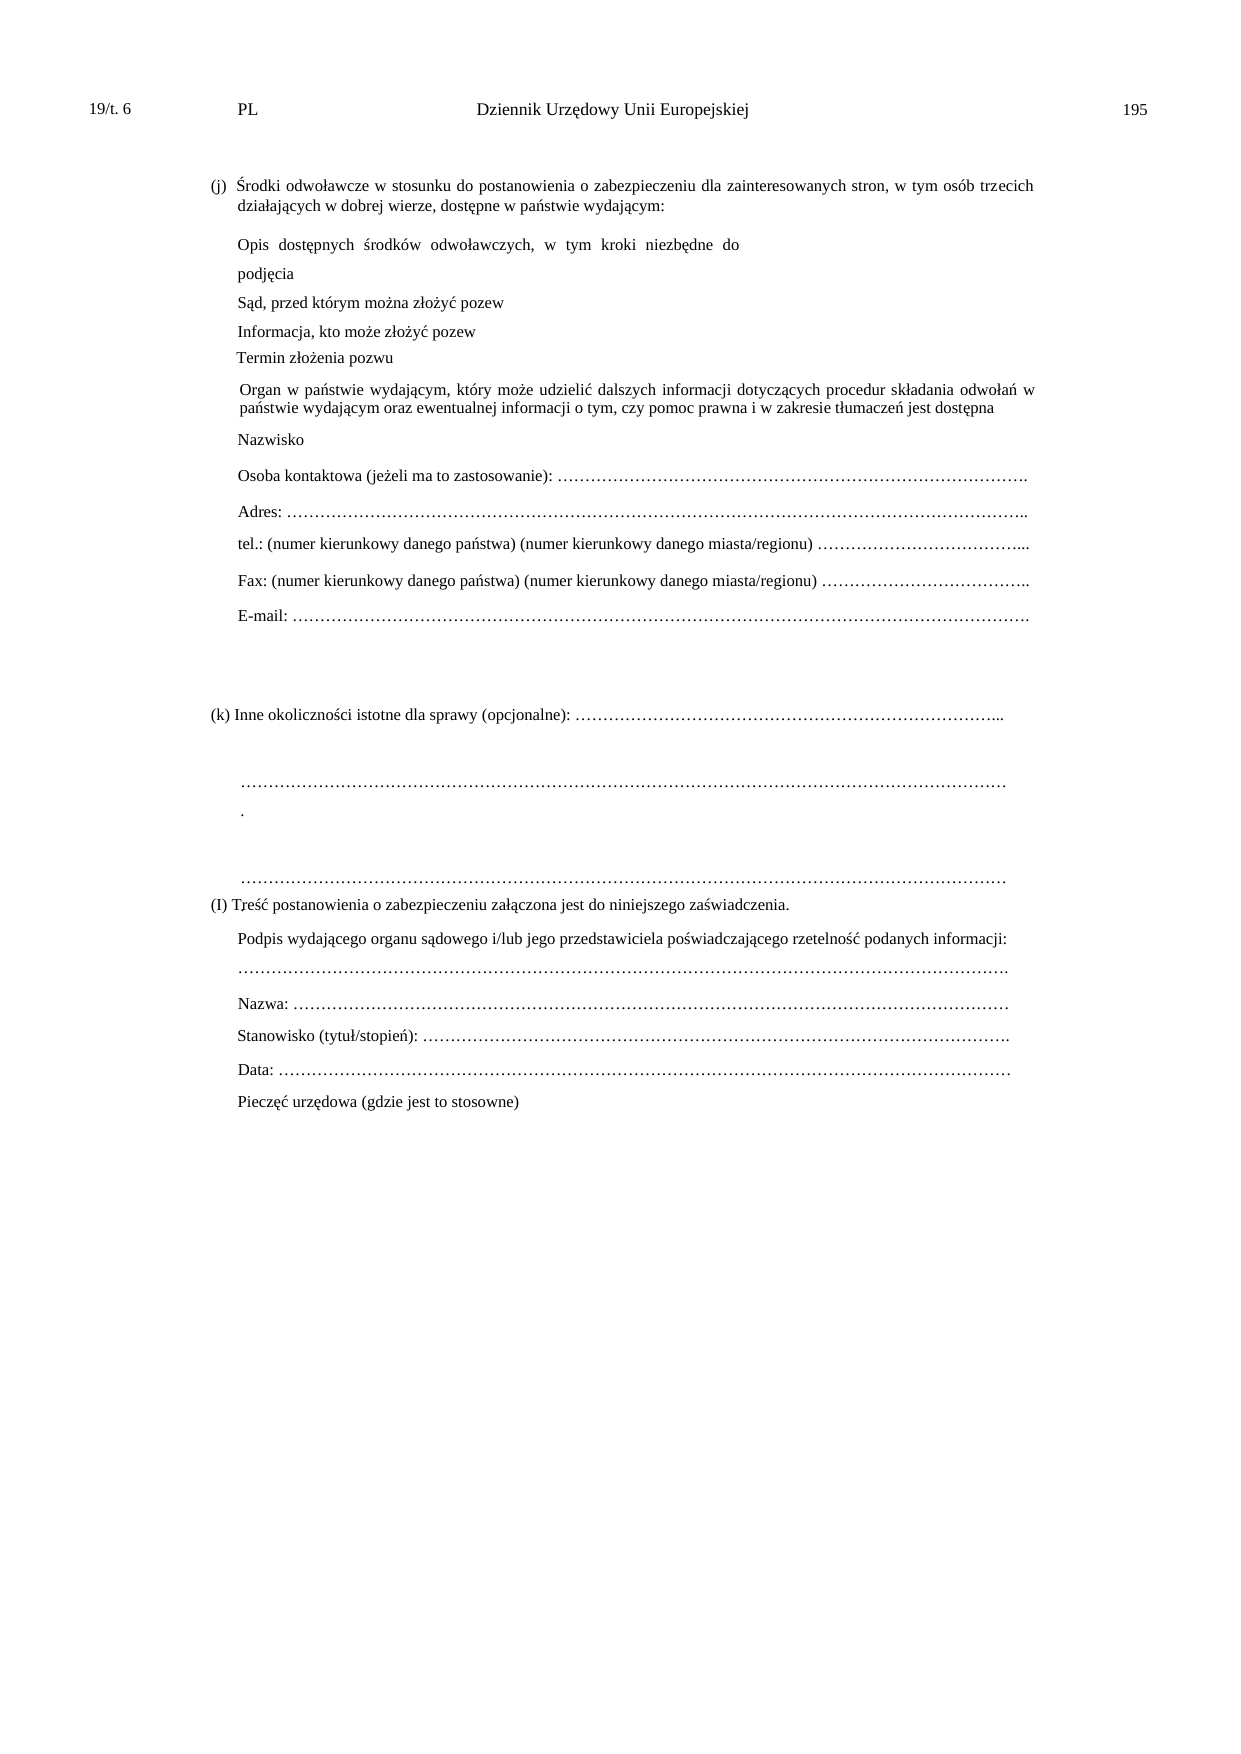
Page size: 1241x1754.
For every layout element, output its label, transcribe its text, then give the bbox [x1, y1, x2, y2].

text (I) Treść postanowienia o zabezpieczeniu załączona jest do niniejszego zaświadczenia. [211, 896, 1033, 913]
text tel.: (numer kierunkowy danego państwa) (numer kierunkowy danego miasta/regionu) ………………………………... [237, 536, 1032, 553]
text Pieczęć urzędowa (gdzie jest to stosowne) [237, 1093, 1033, 1111]
text Osoba kontaktowa (jeżeli ma to zastosowanie): …………………………………………………………………………. [237, 468, 1034, 485]
text …………………………………………………………………………………………………………………………. [211, 733, 1008, 819]
text Opis dostępnych środków odwoławczych, w tym kroki niezbędne do podjęcia [237, 235, 740, 283]
text …………………………………………………………………………………………………………………………. [211, 829, 1008, 896]
text PL Dziennik Urzędowy Unii Europejskiej [237, 99, 1032, 120]
text 19/t. 6 [88, 98, 139, 118]
text Informacja, kto może złożyć pozew [237, 321, 1033, 341]
text Nazwa: ………………………………………………………………………………………………………………… [237, 996, 1033, 1012]
text Fax: (numer kierunkowy danego państwa) (numer kierunkowy danego miasta/regionu) ……………………………….. [237, 573, 1033, 590]
text Nazwisko [237, 431, 1032, 449]
text …………………………………………………………………………………………………………………………. [237, 958, 1033, 977]
text Podpis wydającego organu sądowego i/lub jego przedstawiciela poświadczającego rzetelność podanych informacji: [237, 929, 1033, 948]
text (j) Środki odwoławcze w stosunku do postanowienia o zabezpieczeniu dla zainteresowanych stron, w tym osób trzecich działających w dobrej wierze, dostępne w państwie wydającym: [211, 176, 1033, 215]
text Sąd, przed którym można złożyć pozew [237, 293, 740, 312]
text (k) Inne okoliczności istotne dla sprawy (opcjonalne): …………………………………………………………………... [211, 704, 1008, 724]
text Stanowisko (tytuł/stopień): ……………………………………………………………………………………………. [237, 1028, 1033, 1045]
text 195 [1122, 98, 1152, 120]
text Adres: …………………………………………………………………………………………………………………….. [237, 503, 1033, 521]
text Data: …………………………………………………………………………………………………………………… [237, 1062, 1033, 1078]
text Organ w państwie wydającym, który może udzielić dalszych informacji dotyczących procedur składania odwołań w państwie wydającym oraz ewentualnej informacji o tym, czy pomoc prawna i w zakresie tłumaczeń jest dostępna [239, 382, 1036, 417]
text Termin złożenia pozwu [236, 348, 1031, 367]
text E-mail: ……………………………………………………………………………………………………………………. [237, 607, 1033, 624]
